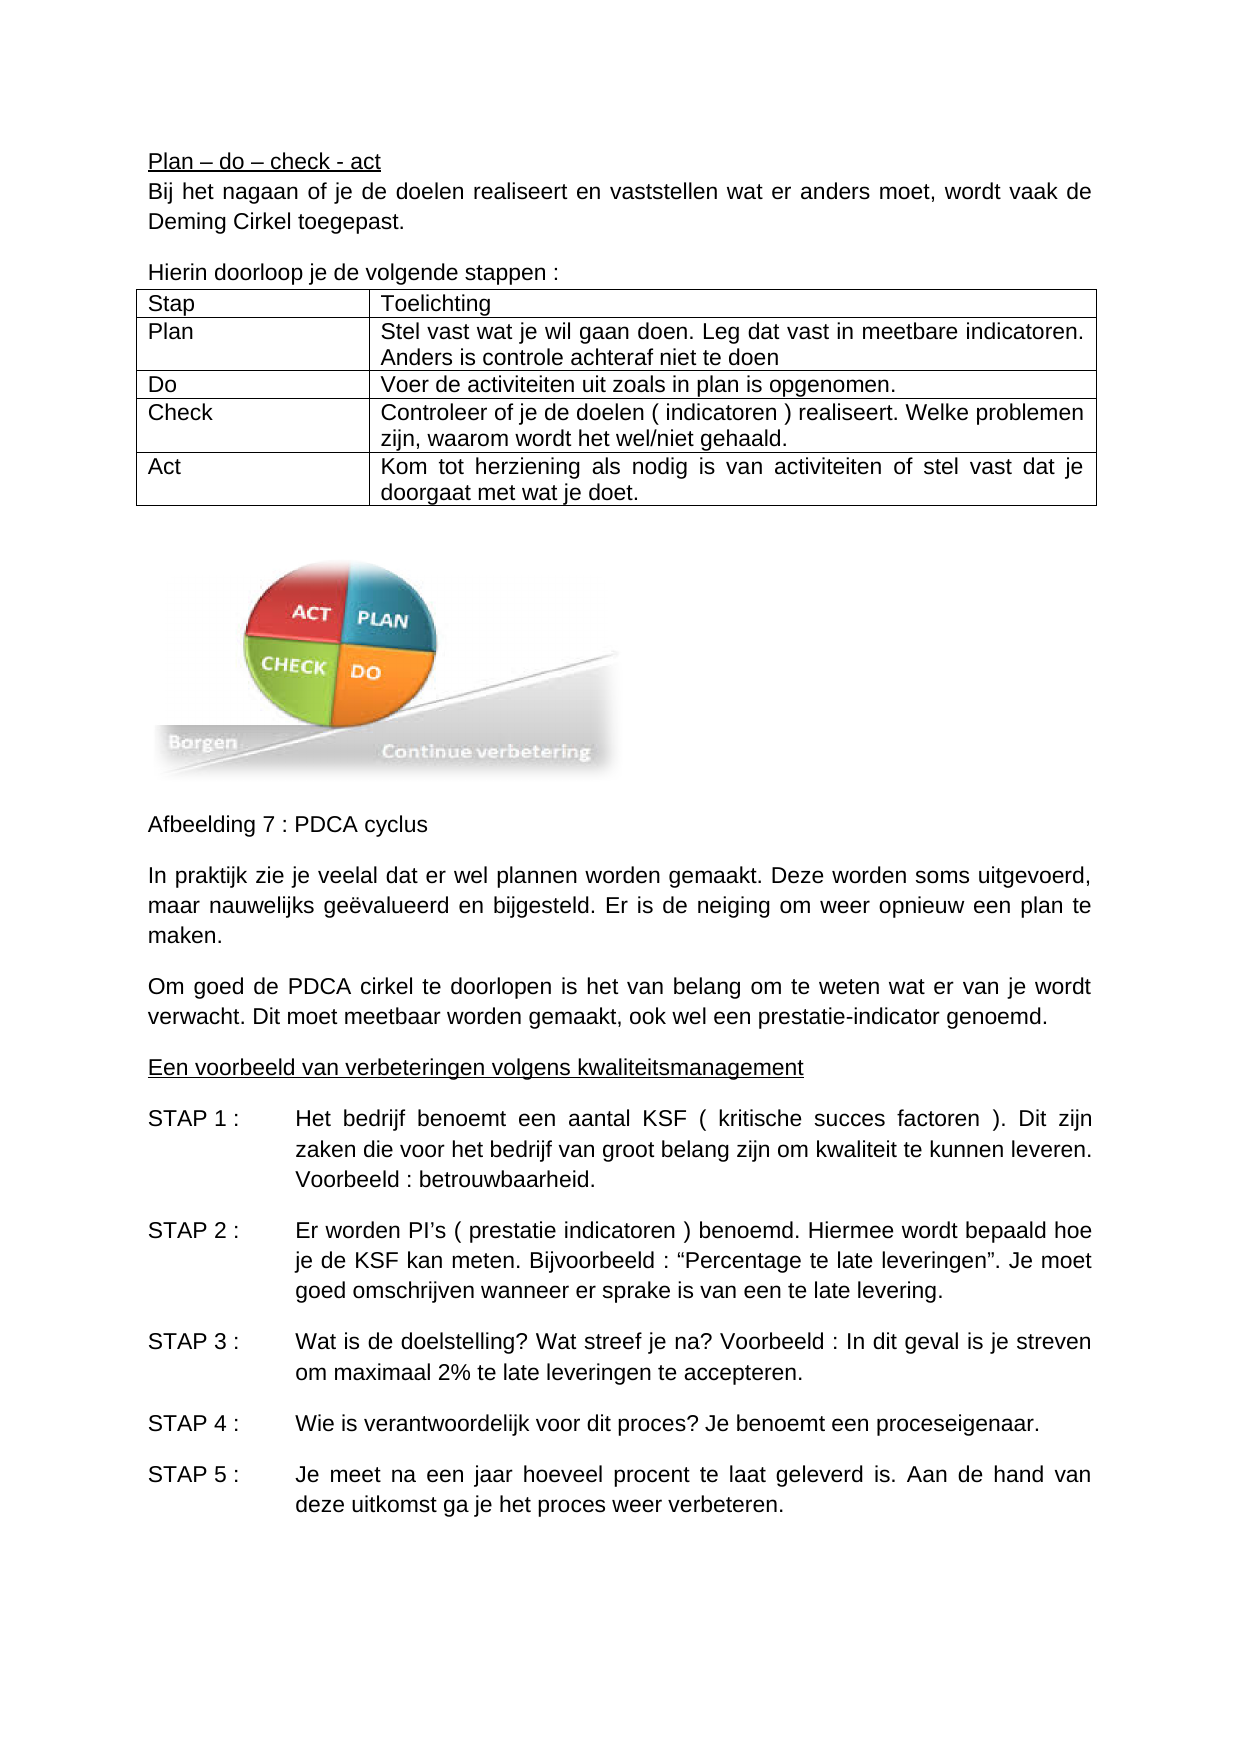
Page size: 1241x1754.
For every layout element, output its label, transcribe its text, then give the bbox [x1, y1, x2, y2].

picture [176, 586, 597, 755]
text Hierin doorloop je de volgende stappen : [148, 259, 1093, 285]
table_cell Stel vast wat je wil gaan doen. Leg dat vast in meetbare indicatoren. Anders is controle achteraf niet te doen [370, 318, 1096, 370]
text STAP 4 : Wie is verantwoordelijk voor dit proces? Je benoemt een proceseigenaar. [148, 1409, 1093, 1436]
table_cell Check [137, 399, 369, 452]
table_header Toelichting [370, 290, 1096, 317]
text STAP 3 : Wat is de doelstelling? Wat streef je na? Voorbeeld : In dit geval is je streven om maximaal 2% te late leveringen te accepteren. [148, 1328, 1093, 1385]
text Bij het nagaan of je de doelen realiseert en vaststellen wat er anders moet, wordt vaak de Deming Cirkel toegepast. [148, 178, 1093, 234]
table_header Stap [137, 290, 369, 317]
table_cell Kom tot herziening als nodig is van activiteiten of stel vast dat je doorgaat met wat je doet. [370, 453, 1096, 505]
text In praktijk zie je veelal dat er wel plannen worden gemaakt. Deze worden soms uitgevoerd, maar nauwelijks geëvalueerd en bijgesteld. Er is de neiging om weer opnieuw een plan te maken. [148, 862, 1093, 948]
text STAP 5 : Je meet na een jaar hoeveel procent te laat geleverd is. Aan de hand van deze uitkomst ga je het proces weer verbeteren. [148, 1461, 1093, 1517]
text STAP 2 : Er worden PI’s ( prestatie indicatoren ) benoemd. Hiermee wordt bepaald hoe je de KSF kan meten. Bijvoorbeeld : “Percentage te late leveringen”. Je moet goed omschrijven wanneer er sprake is van een te late levering. [148, 1217, 1093, 1304]
text Een voorbeeld van verbeteringen volgens kwaliteitsmanagement [148, 1054, 1093, 1081]
table_cell Act [137, 453, 369, 505]
text Plan – do – check - act [148, 148, 1093, 174]
table_cell Controleer of je de doelen ( indicatoren ) realiseert. Welke problemen zijn, waarom wordt het wel/niet gehaald. [370, 399, 1096, 452]
text Om goed de PDCA cirkel te doorlopen is het van belang om te weten wat er van je wordt verwacht. Dit moet meetbaar worden gemaakt, ook wel een prestatie-indicator genoemd. [148, 973, 1093, 1030]
text Afbeelding 7 : PDCA cyclus [148, 811, 1093, 837]
table_cell Do [137, 371, 369, 398]
table_cell Voer de activiteiten uit zoals in plan is opgenomen. [370, 371, 1096, 398]
text STAP 1 : Het bedrijf benoemt een aantal KSF ( kritische succes factoren ). Dit zijn zaken die voor het bedrijf van groot belang zijn om kwaliteit te kunnen leveren. Voorbeeld : betrouwbaarheid. [148, 1105, 1093, 1192]
table_cell Plan [137, 318, 369, 370]
